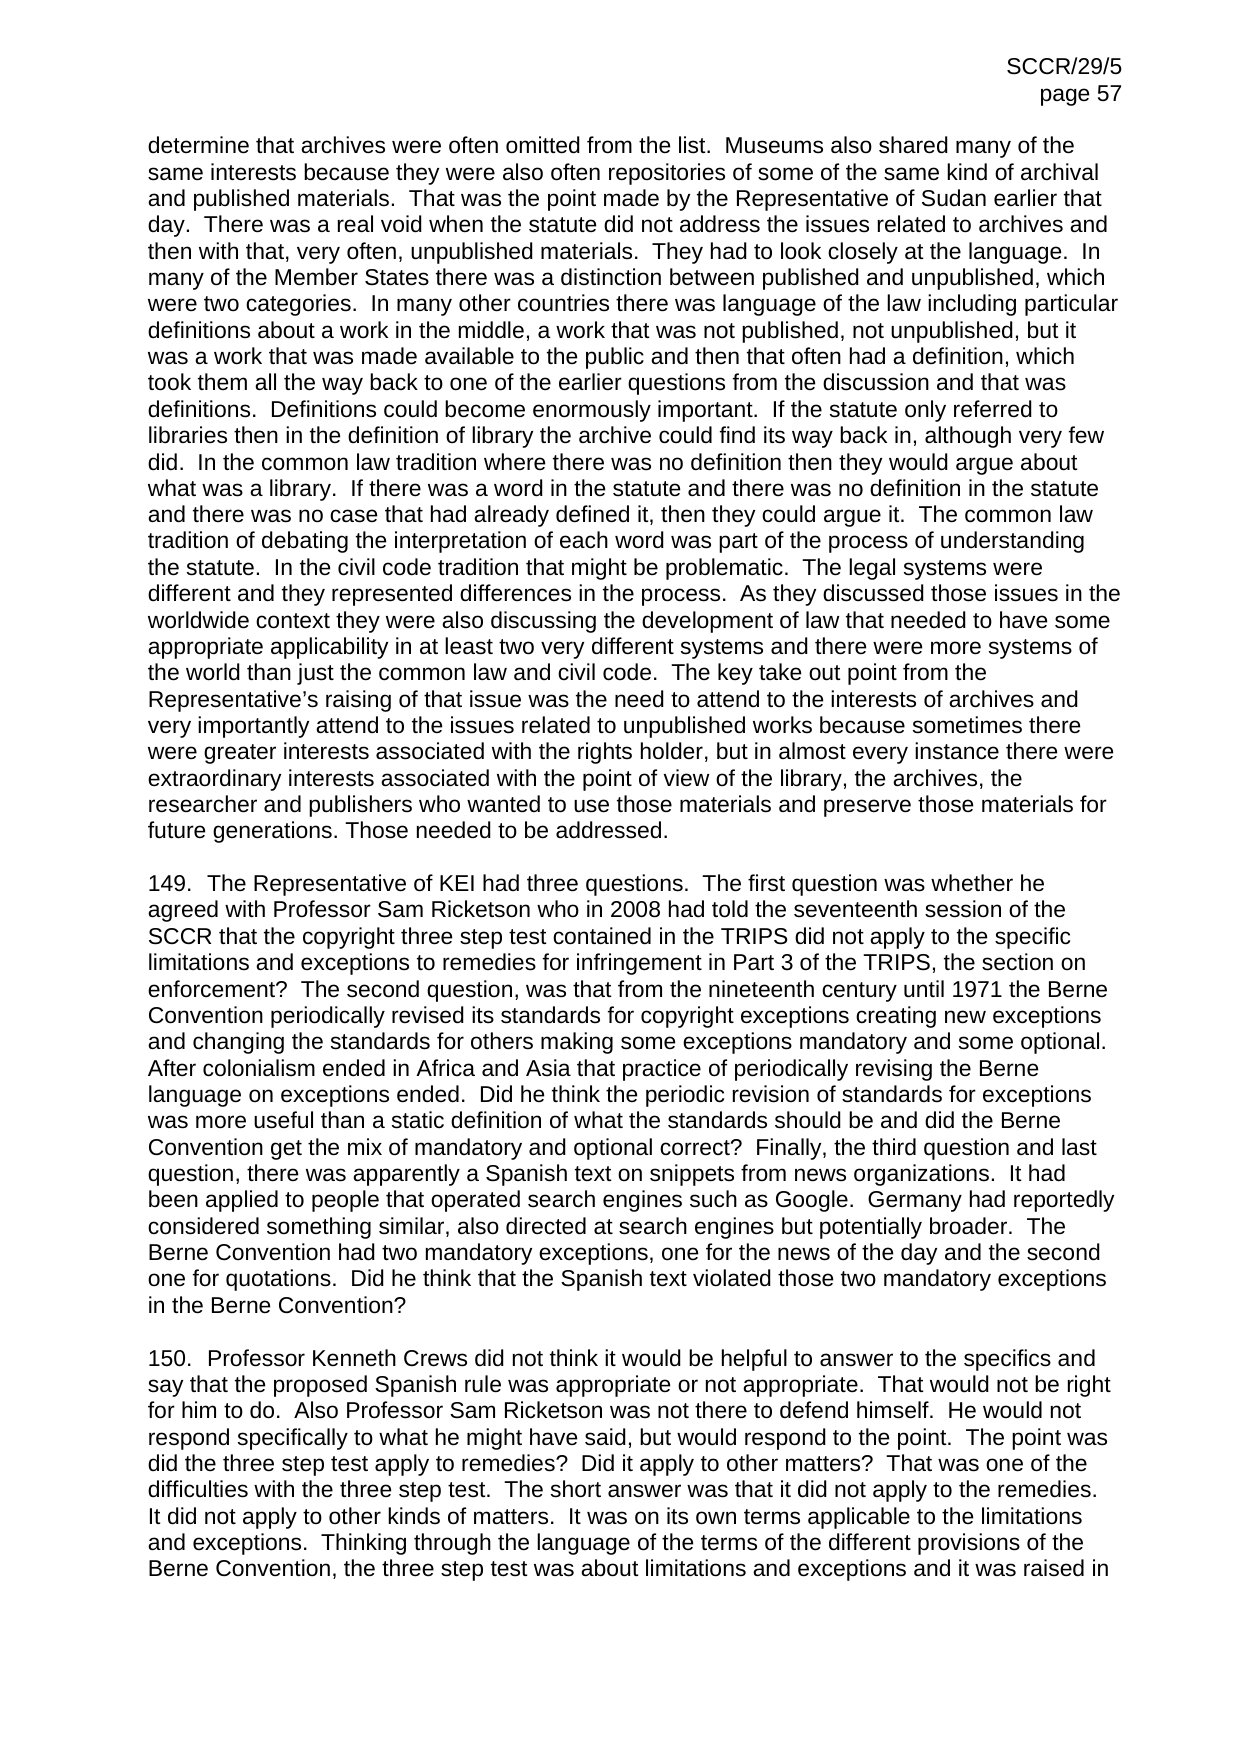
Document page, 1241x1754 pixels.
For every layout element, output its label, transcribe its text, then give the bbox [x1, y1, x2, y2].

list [148, 132, 1122, 844]
list The Representative of KEI had three questions. The first question was whether he agreed with Professor Sam Ricketson who in 2008 had told the seventeenth session of the SCCR that the copyright three step test contained in the TRIPS did not apply to the specific limitations and exceptions to remedies for infringement in Part 3 of the TRIPS, the section on enforcement? The second question, was that from the nineteenth century until 1971 the Berne Convention periodically revised its standards for copyright exceptions creating new exceptions and changing the standards for others making some exceptions mandatory and some optional. After colonialism ended in Africa and Asia that practice of periodically revising the Berne language on exceptions ended. Did he think the periodic revision of standards for exceptions was more useful than a static definition of what the standards should be and did the Berne Convention get the mix of mandatory and optional correct? Finally, the third question and last question, there was apparently a Spanish text on snippets from news organizations. It had been applied to people that operated search engines such as Google. Germany had reportedly considered something similar, also directed at search engines but potentially broader. The Berne Convention had two mandatory exceptions, one for the news of the day and the second one for quotations. Did he think that the Spanish text violated those two mandatory exceptions in the Berne Convention? [148, 870, 1122, 1318]
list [148, 1344, 1122, 1582]
